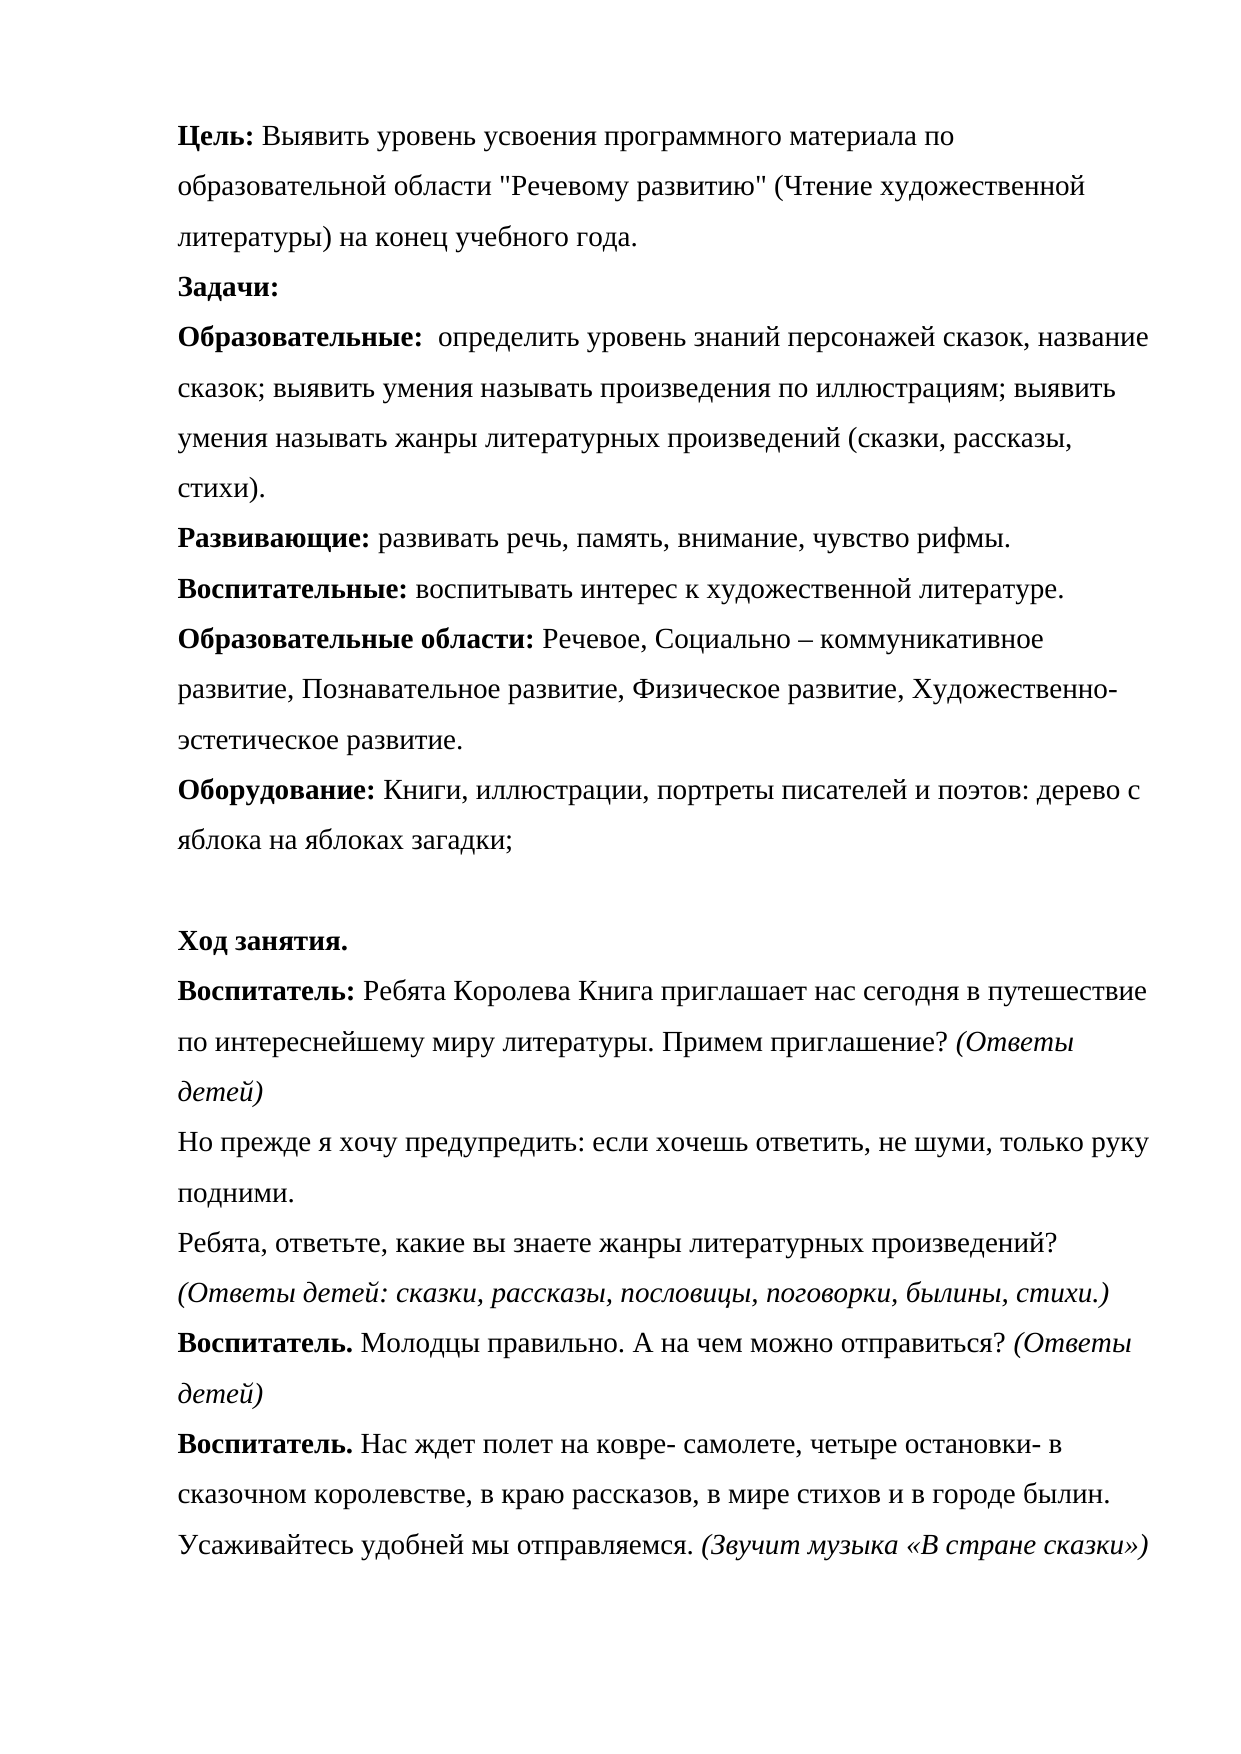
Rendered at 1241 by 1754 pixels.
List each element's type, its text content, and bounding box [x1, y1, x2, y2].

text Развивающие: развивать речь, память, внимание, чувство рифмы. [177, 521, 1152, 554]
text Воспитатель. Молодцы правильно. А на чем можно отправиться? (Ответы детей) Воспитатель. Нас ждет полет на ковре- самолете, четыре остановки- в сказочном королевстве, в краю рассказов, в мире стихов и в городе былин. Усаживайтесь удобней мы отправляемся. (Звучит музыка «В стране сказки») [177, 1326, 1152, 1560]
text Ребята, ответьте, какие вы знаете жанры литературных произведений? (Ответы детей: сказки, рассказы, пословицы, поговорки, былины, стихи.) [177, 1225, 1152, 1309]
text Но прежде я хочу предупредить: если хочешь ответить, не шуми, только руку подними. [177, 1124, 1152, 1208]
text Образовательные области: Речевое, Социально – коммуникативное развитие, Познавательное развитие, Физическое развитие, Художественно-эстетическое развитие. [177, 621, 1152, 755]
text Оборудование: Книги, иллюстрации, портреты писателей и поэтов: дерево с яблока на яблоках загадки; [177, 772, 1152, 856]
text Образовательные: определить уровень знаний персонажей сказок, название сказок; выявить умения называть произведения по иллюстрациям; выявить умения называть жанры литературных произведений (сказки, рассказы, стихи). [177, 319, 1152, 504]
text Цель: Выявить уровень усвоения программного материала по образовательной области "Речевому развитию" (Чтение художественной литературы) на конец учебного года. [177, 118, 1152, 252]
text Воспитательные: воспитывать интерес к художественной литературе. [177, 571, 1152, 604]
text Ход занятия. Воспитатель: Ребята Королева Книга приглашает нас сегодня в путешествие по интереснейшему миру литературы. Примем приглашение? (Ответы детей) [177, 923, 1152, 1108]
text Задачи: [177, 269, 1152, 303]
